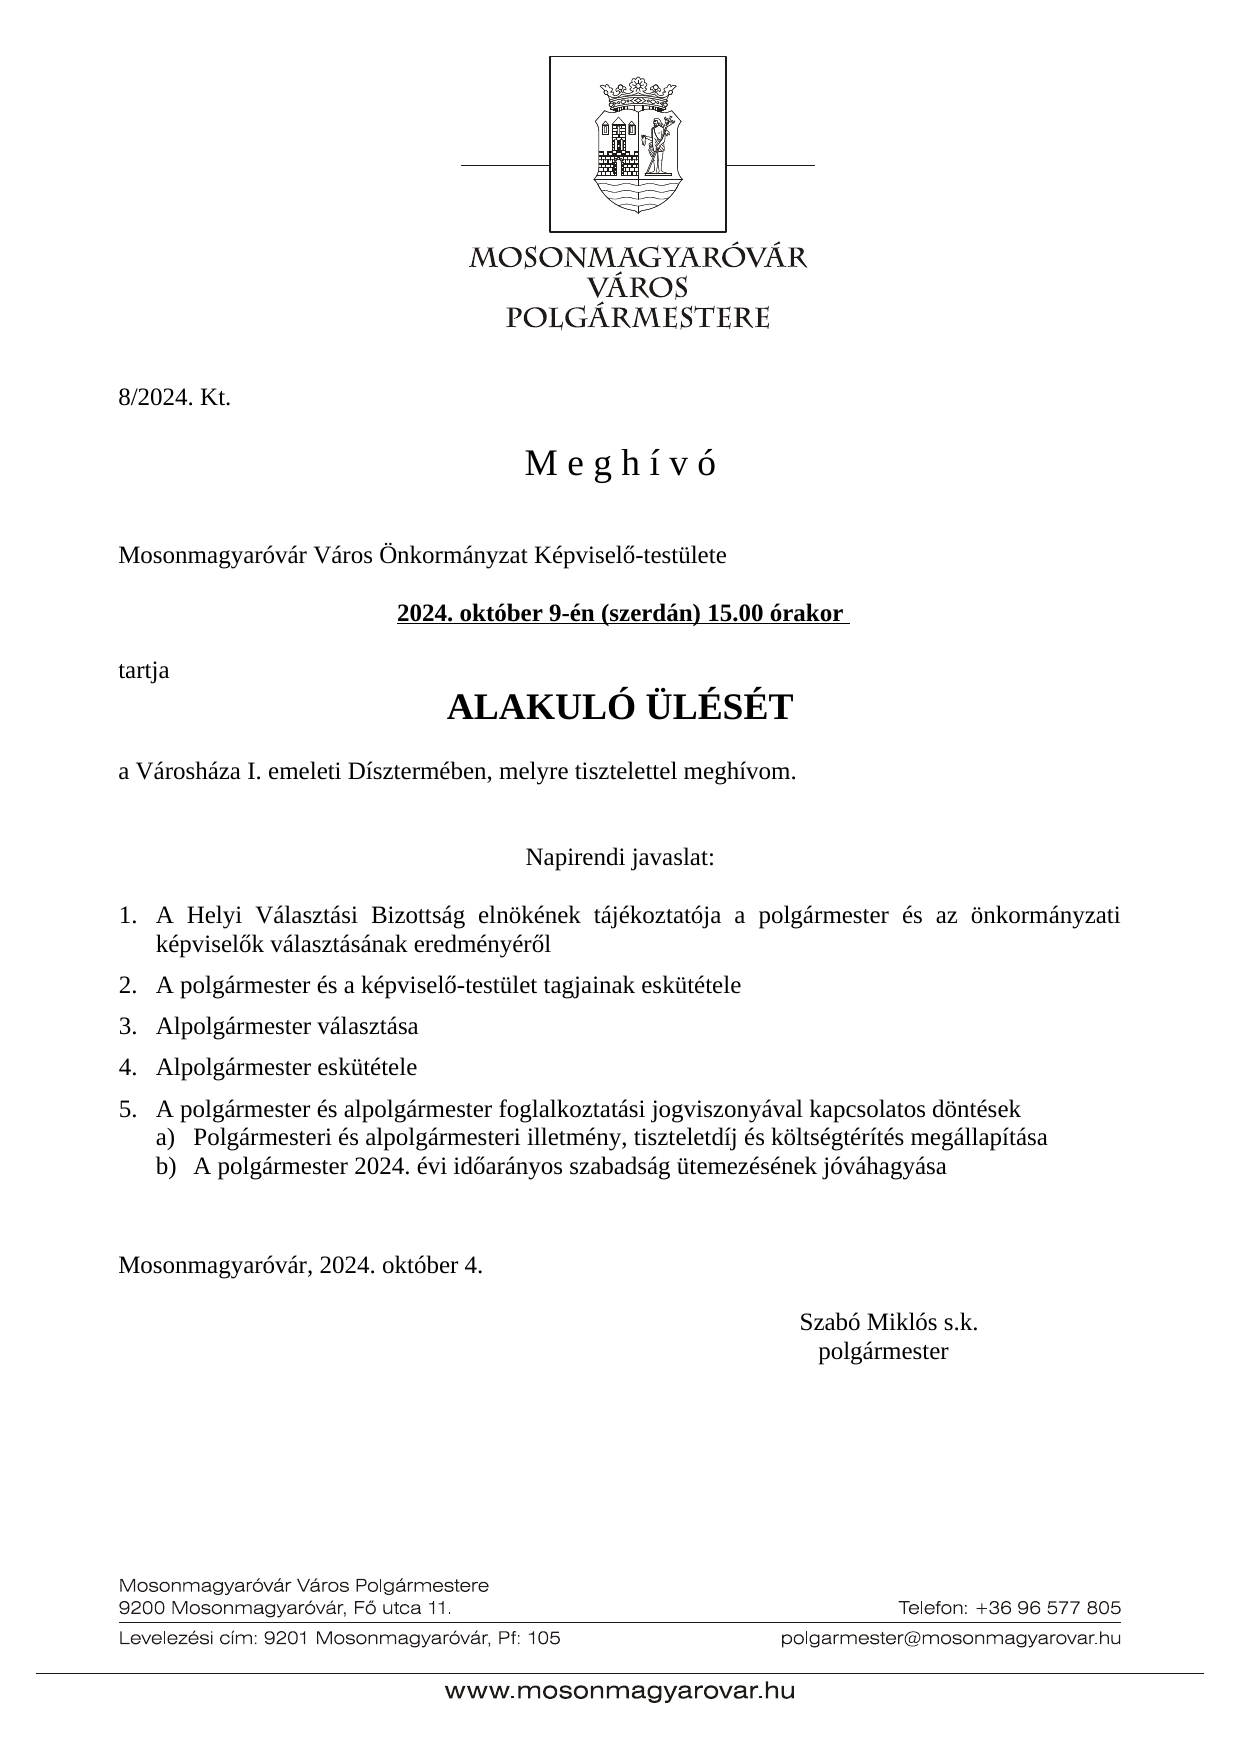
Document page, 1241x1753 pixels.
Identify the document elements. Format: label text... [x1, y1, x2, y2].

text a Városháza I. emeleti Dísztermében, melyre tisztelettel meghívom. [118, 756, 1122, 785]
title Alpolgármester választása [118, 1011, 1122, 1040]
title Napirendi javaslat: [118, 842, 1122, 871]
title Alpolgármester eskütétele [118, 1052, 1122, 1081]
subtitle 8/2024. Kt. [118, 382, 1122, 411]
title ALAKULÓ ÜLÉSÉT [118, 684, 1122, 727]
text Szabó Miklós s.k. [718, 1307, 1122, 1336]
title A polgármester és a képviselő-testület tagjainak eskütétele [118, 970, 1122, 999]
text tartja [118, 656, 1122, 684]
title Polgármesteri és alpolgármesteri illetmény, tiszteletdíj és költségtérítés megállapítása [156, 1122, 1122, 1151]
title polgármester [118, 1336, 1122, 1365]
title A Helyi Választási Bizottság elnökének tájékoztatója a polgármester és az önkormányzati képviselők választásának eredményéről [118, 900, 1122, 957]
text 2024. október 9-én (szerdán) 15.00 órakor [118, 598, 1122, 627]
subtitle M e g h í v ó [118, 440, 1122, 483]
text Mosonmagyaróvár, 2024. október 4. [118, 1250, 1122, 1279]
subtitle Mosonmagyaróvár Város Önkormányzat Képviselő-testülete [118, 541, 1122, 569]
title A polgármester és alpolgármester foglalkoztatási jogviszonyával kapcsolatos döntések [118, 1094, 1122, 1122]
title A polgármester 2024. évi időarányos szabadság ütemezésének jóváhagyása [156, 1151, 1122, 1180]
